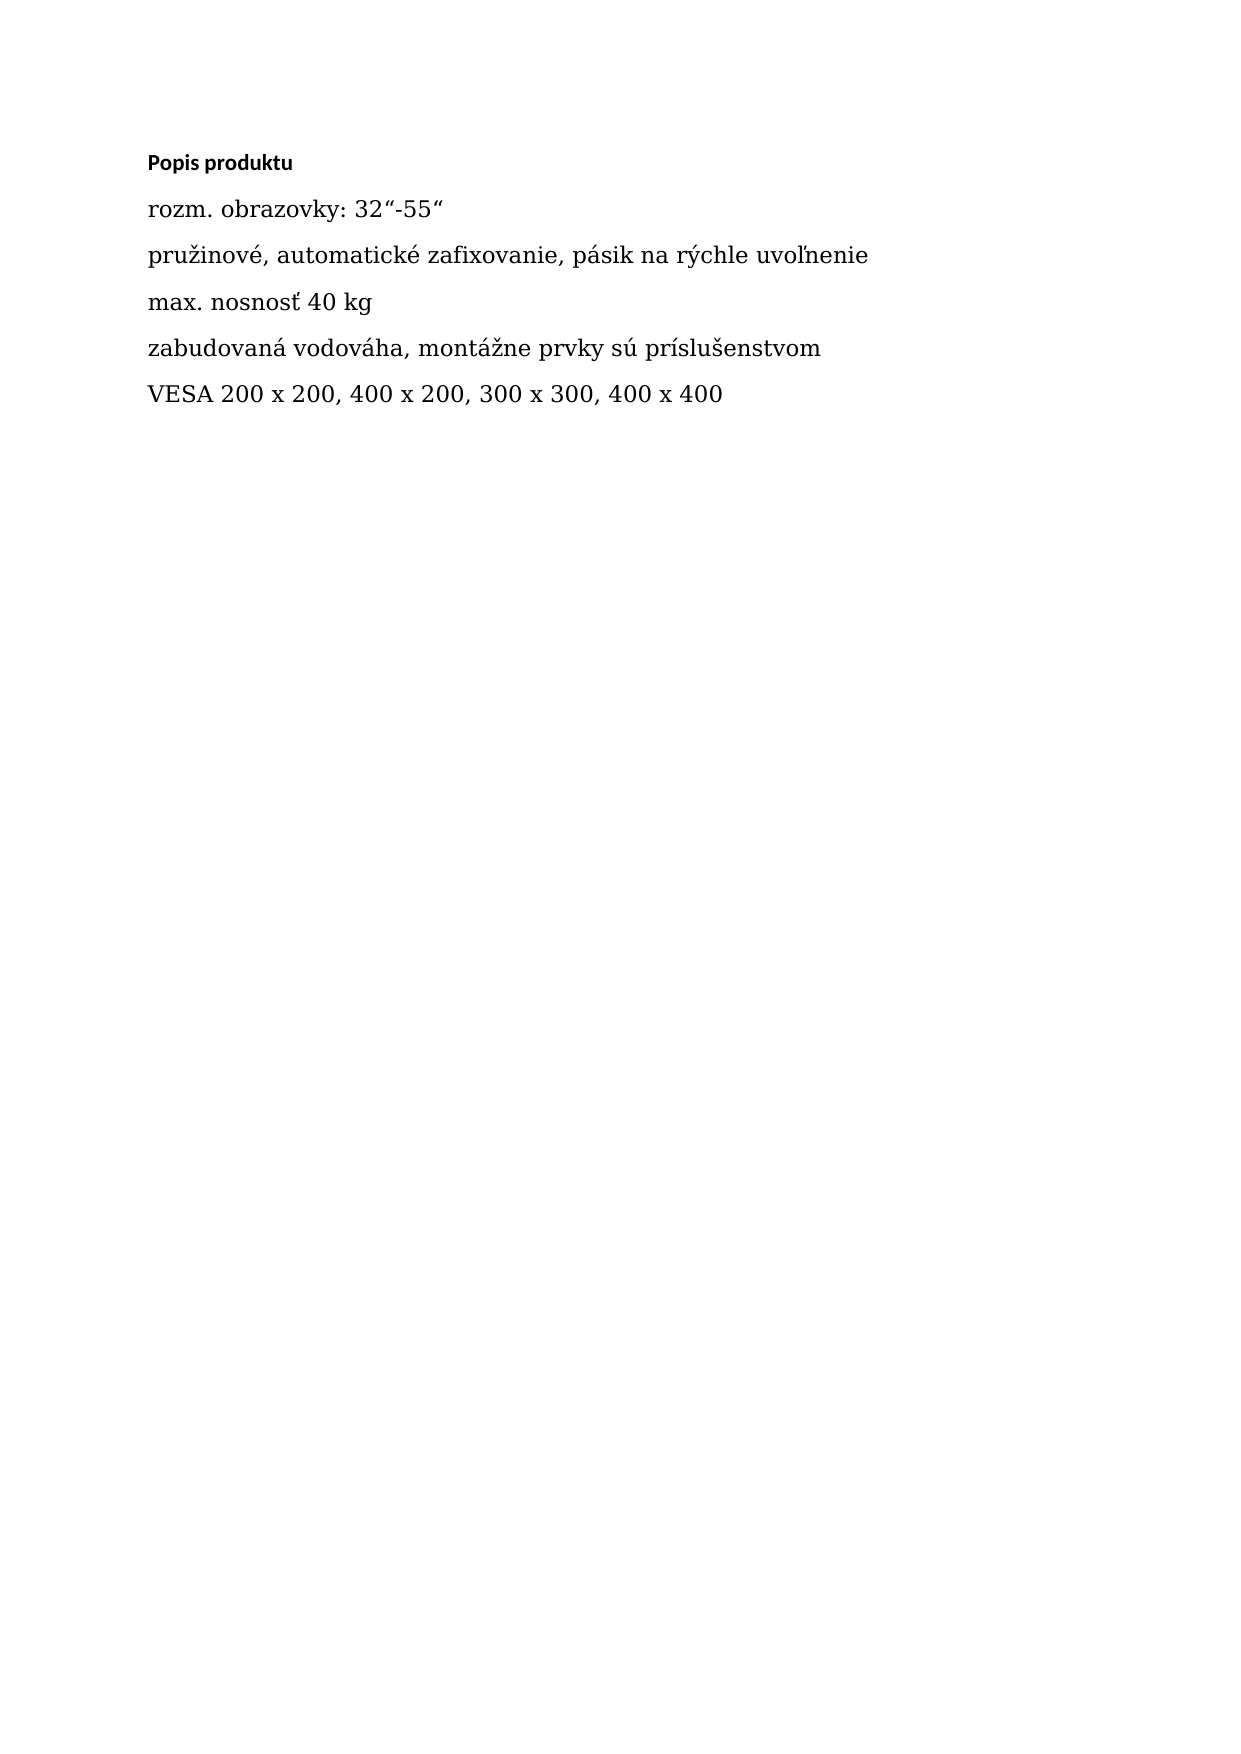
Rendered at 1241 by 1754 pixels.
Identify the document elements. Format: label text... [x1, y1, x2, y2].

text Popis produktu [148, 148, 1093, 176]
text rozm. obrazovky: 32“-55“ [148, 194, 1093, 222]
text zabudovaná vodováha, montážne prvky sú príslušenstvom [148, 333, 1093, 361]
text VESA 200 x 200, 400 x 200, 300 x 300, 400 x 400 [148, 380, 1093, 407]
text max. nosnosť 40 kg [148, 287, 1093, 315]
text pružinové, automatické zafixovanie, pásik na rýchle uvoľnenie [148, 241, 1093, 268]
